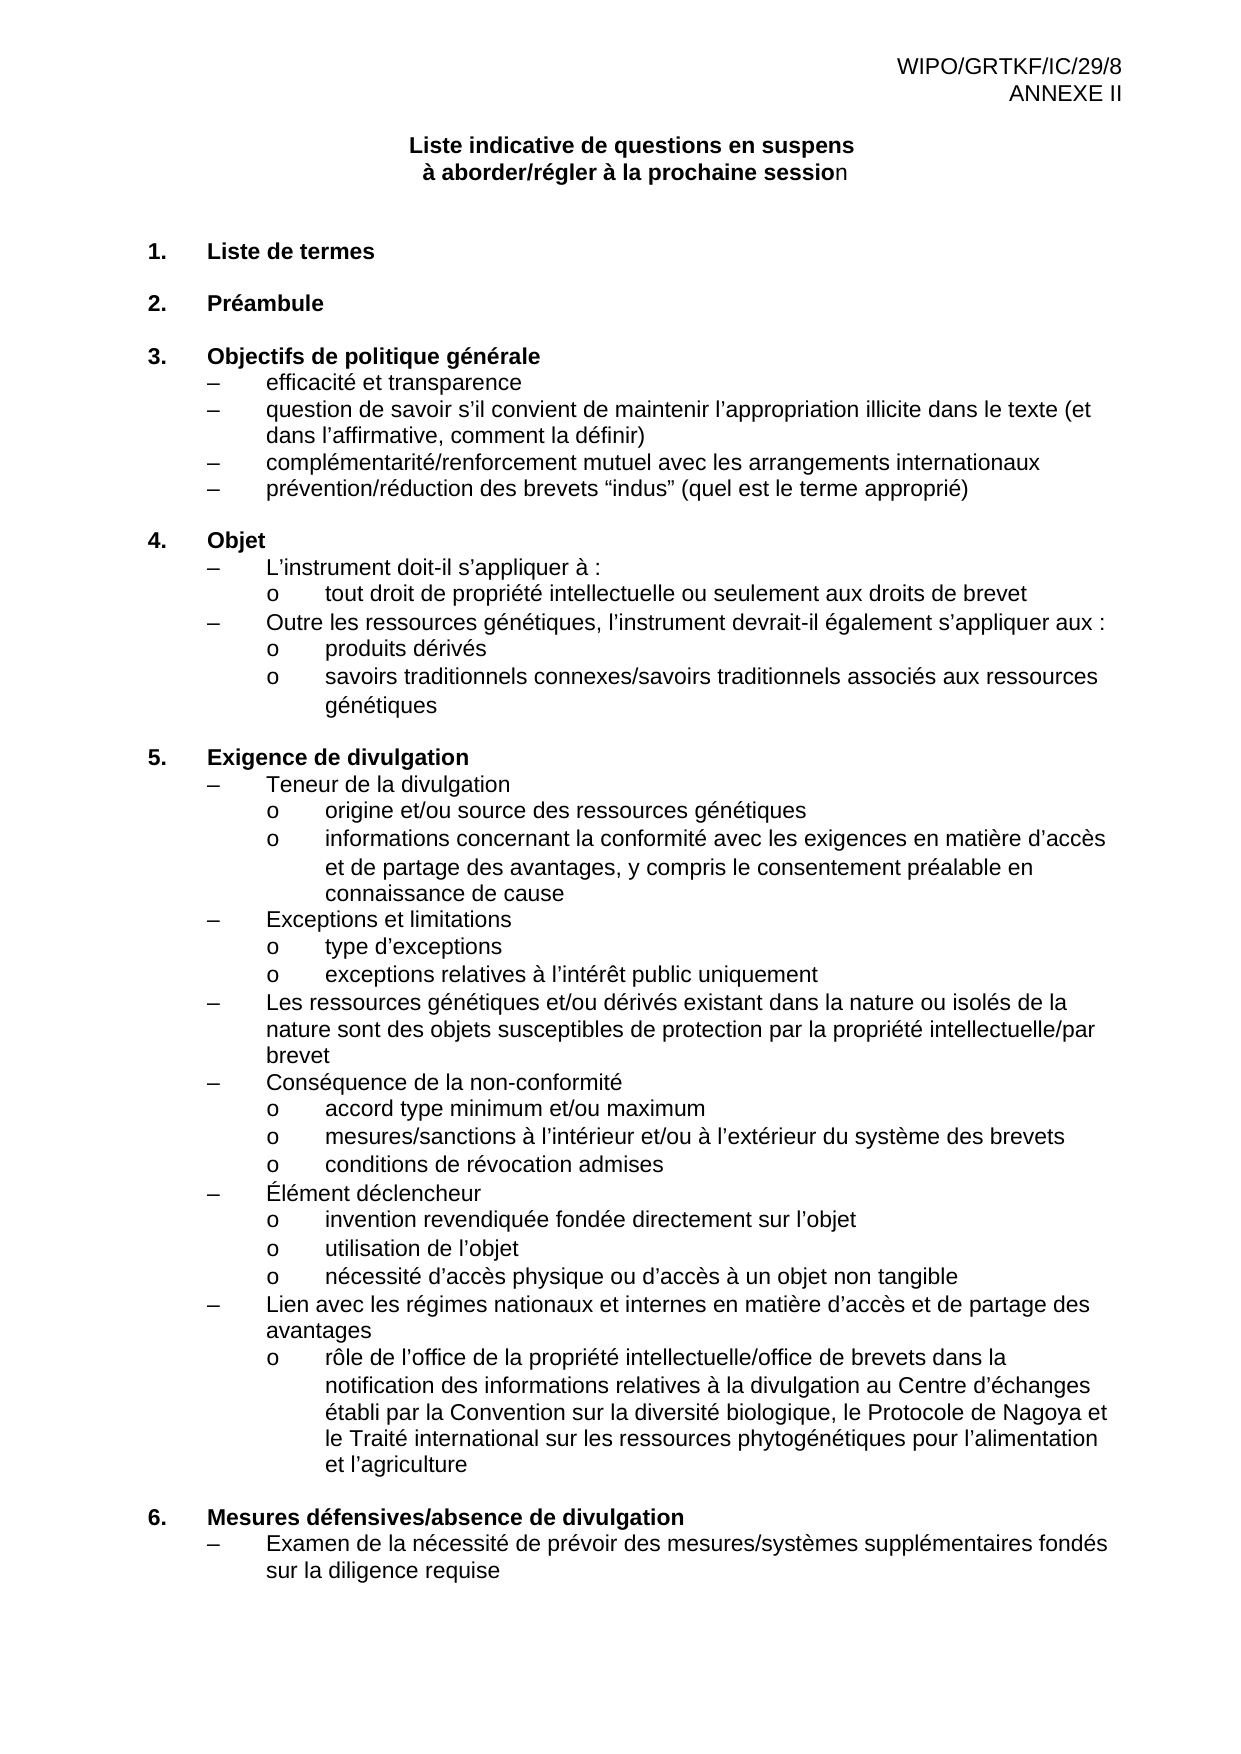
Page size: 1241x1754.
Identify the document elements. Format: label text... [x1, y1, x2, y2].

list Conséquence de la non-conformité [207, 1068, 1122, 1095]
list Élément déclencheur [207, 1180, 1122, 1206]
list type d’exceptions [266, 933, 1122, 961]
list Préambule [148, 290, 1122, 317]
list prévention/réduction des brevets “indus” (quel est le terme approprié) [207, 475, 1122, 501]
list origine et/ou source des ressources génétiques [266, 797, 1122, 825]
list exceptions relatives à l’intérêt public uniquement [266, 961, 1122, 989]
list Objectifs de politique générale [148, 343, 1122, 369]
list L’instrument doit-il s’appliquer à : [207, 554, 1122, 580]
list utilisation de l’objet [266, 1234, 1122, 1263]
list Exigence de divulgation [148, 744, 1122, 771]
text Liste indicative de questions en suspens à aborder/régler à la prochaine session [148, 132, 1122, 185]
list informations concernant la conformité avec les exigences en matière d’accès et de partage des avantages, y compris le consentement préalable en connaissance de cause [266, 825, 1122, 906]
list Examen de la nécessité de prévoir des mesures/systèmes supplémentaires fondés sur la diligence requise [207, 1530, 1122, 1583]
list tout droit de propriété intellectuelle ou seulement aux droits de brevet [266, 580, 1122, 608]
list Les ressources génétiques et/ou dérivés existant dans la nature ou isolés de la nature sont des objets susceptibles de protection par la propriété intellectuelle/par brevet [207, 989, 1122, 1068]
list conditions de révocation admises [266, 1151, 1122, 1180]
list Mesures défensives/absence de divulgation [148, 1504, 1122, 1530]
list Teneur de la divulgation [207, 771, 1122, 797]
list efficacité et transparence [207, 369, 1122, 396]
list question de savoir s’il convient de maintenir l’appropriation illicite dans le texte (et dans l’affirmative, comment la définir) [207, 396, 1122, 448]
list mesures/sanctions à l’intérieur et/ou à l’extérieur du système des brevets [266, 1123, 1122, 1151]
list accord type minimum et/ou maximum [266, 1095, 1122, 1123]
list Outre les ressources génétiques, l’instrument devrait-il également s’appliquer aux : [207, 608, 1122, 635]
list invention revendiquée fondée directement sur l’objet [266, 1206, 1122, 1234]
list nécessité d’accès physique ou d’accès à un objet non tangible [266, 1263, 1122, 1291]
list rôle de l’office de la propriété intellectuelle/office de brevets dans la notification des informations relatives à la divulgation au Centre d’échanges établi par la Convention sur la diversité biologique, le Protocole de Nagoya et le Traité international sur les ressources phytogénétiques pour l’alimentation et l’agriculture [266, 1344, 1122, 1478]
list Liste de termes [148, 238, 1122, 264]
list Lien avec les régimes nationaux et internes en matière d’accès et de partage des avantages [207, 1291, 1122, 1344]
list produits dérivés [266, 635, 1122, 663]
list Objet [148, 527, 1122, 554]
list Exceptions et limitations [207, 906, 1122, 933]
list complémentarité/renforcement mutuel avec les arrangements internationaux [207, 448, 1122, 475]
list savoirs traditionnels connexes/savoirs traditionnels associés aux ressources génétiques [266, 663, 1122, 718]
